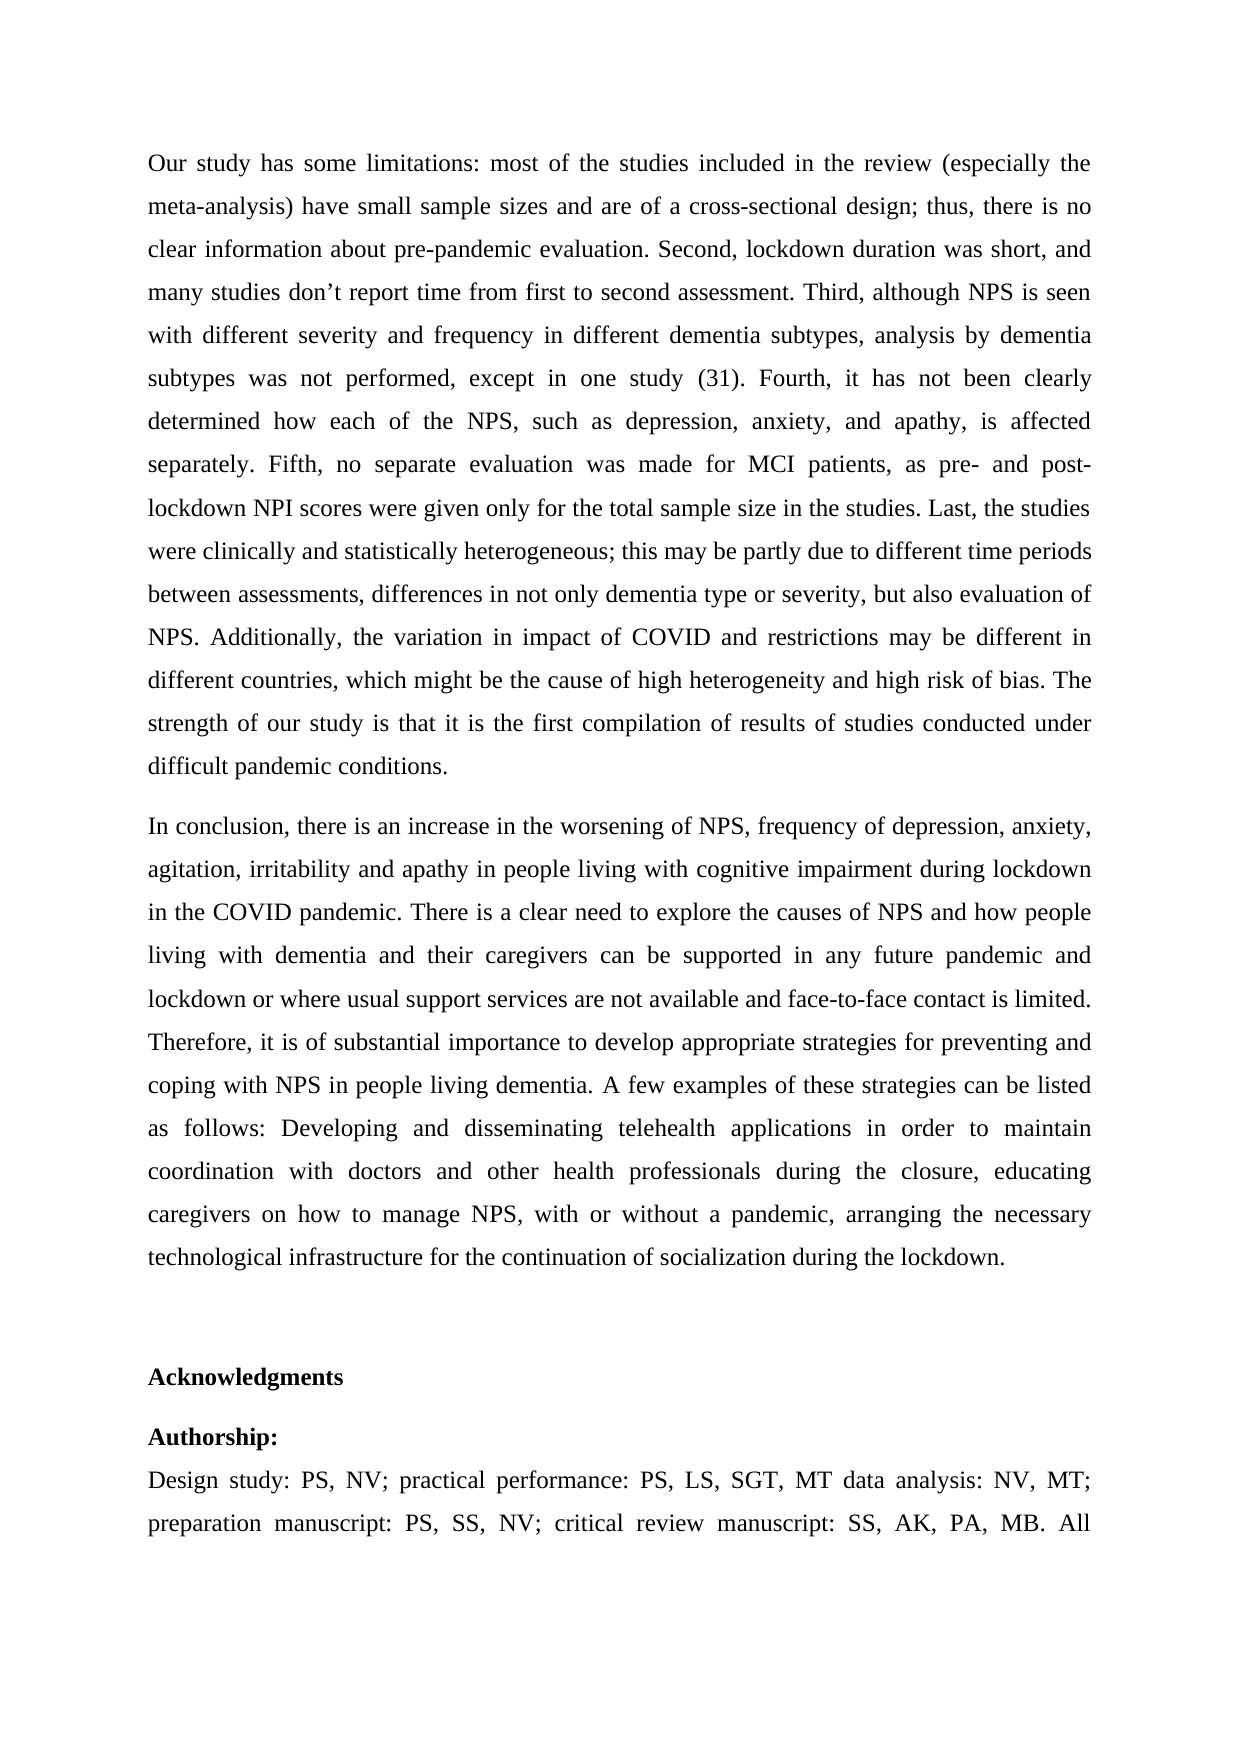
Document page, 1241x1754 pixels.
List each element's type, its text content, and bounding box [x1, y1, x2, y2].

subtitle Acknowledgments [148, 1362, 1093, 1391]
text Our study has some limitations: most of the studies included in the review (especially the meta-analysis) have small sample sizes and are of a cross-sectional design; thus, there is no clear information about pre-pandemic evaluation. Second, lockdown duration was short, and many studies don’t report time from first to second assessment. Third, although NPS is seen with different severity and frequency in different dementia subtypes, analysis by dementia subtypes was not performed, except in one study (31). Fourth, it has not been clearly determined how each of the NPS, such as depression, anxiety, and apathy, is affected separately. Fifth, no separate evaluation was made for MCI patients, as pre- and post-lockdown NPI scores were given only for the total sample size in the studies. Last, the studies were clinically and statistically heterogeneous; this may be partly due to different time periods between assessments, differences in not only dementia type or severity, but also evaluation of NPS. Additionally, the variation in impact of COVID and restrictions may be different in different countries, which might be the cause of high heterogeneity and high risk of bias. The strength of our study is that it is the first compilation of results of studies conducted under difficult pandemic conditions. [148, 148, 1093, 780]
text Authorship: [148, 1422, 1093, 1451]
text In conclusion, there is an increase in the worsening of NPS, frequency of depression, anxiety, agitation, irritability and apathy in people living with cognitive impairment during lockdown in the COVID pandemic. There is a clear need to explore the causes of NPS and how people living with dementia and their caregivers can be supported in any future pandemic and lockdown or where usual support services are not available and face-to-face contact is limited. Therefore, it is of substantial importance to develop appropriate strategies for preventing and coping with NPS in people living dementia. A few examples of these strategies can be listed as follows: Developing and disseminating telehealth applications in order to maintain coordination with doctors and other health professionals during the closure, educating caregivers on how to manage NPS, with or without a pandemic, arranging the necessary technological infrastructure for the continuation of socialization during the lockdown. [148, 811, 1093, 1271]
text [148, 1465, 1093, 1537]
